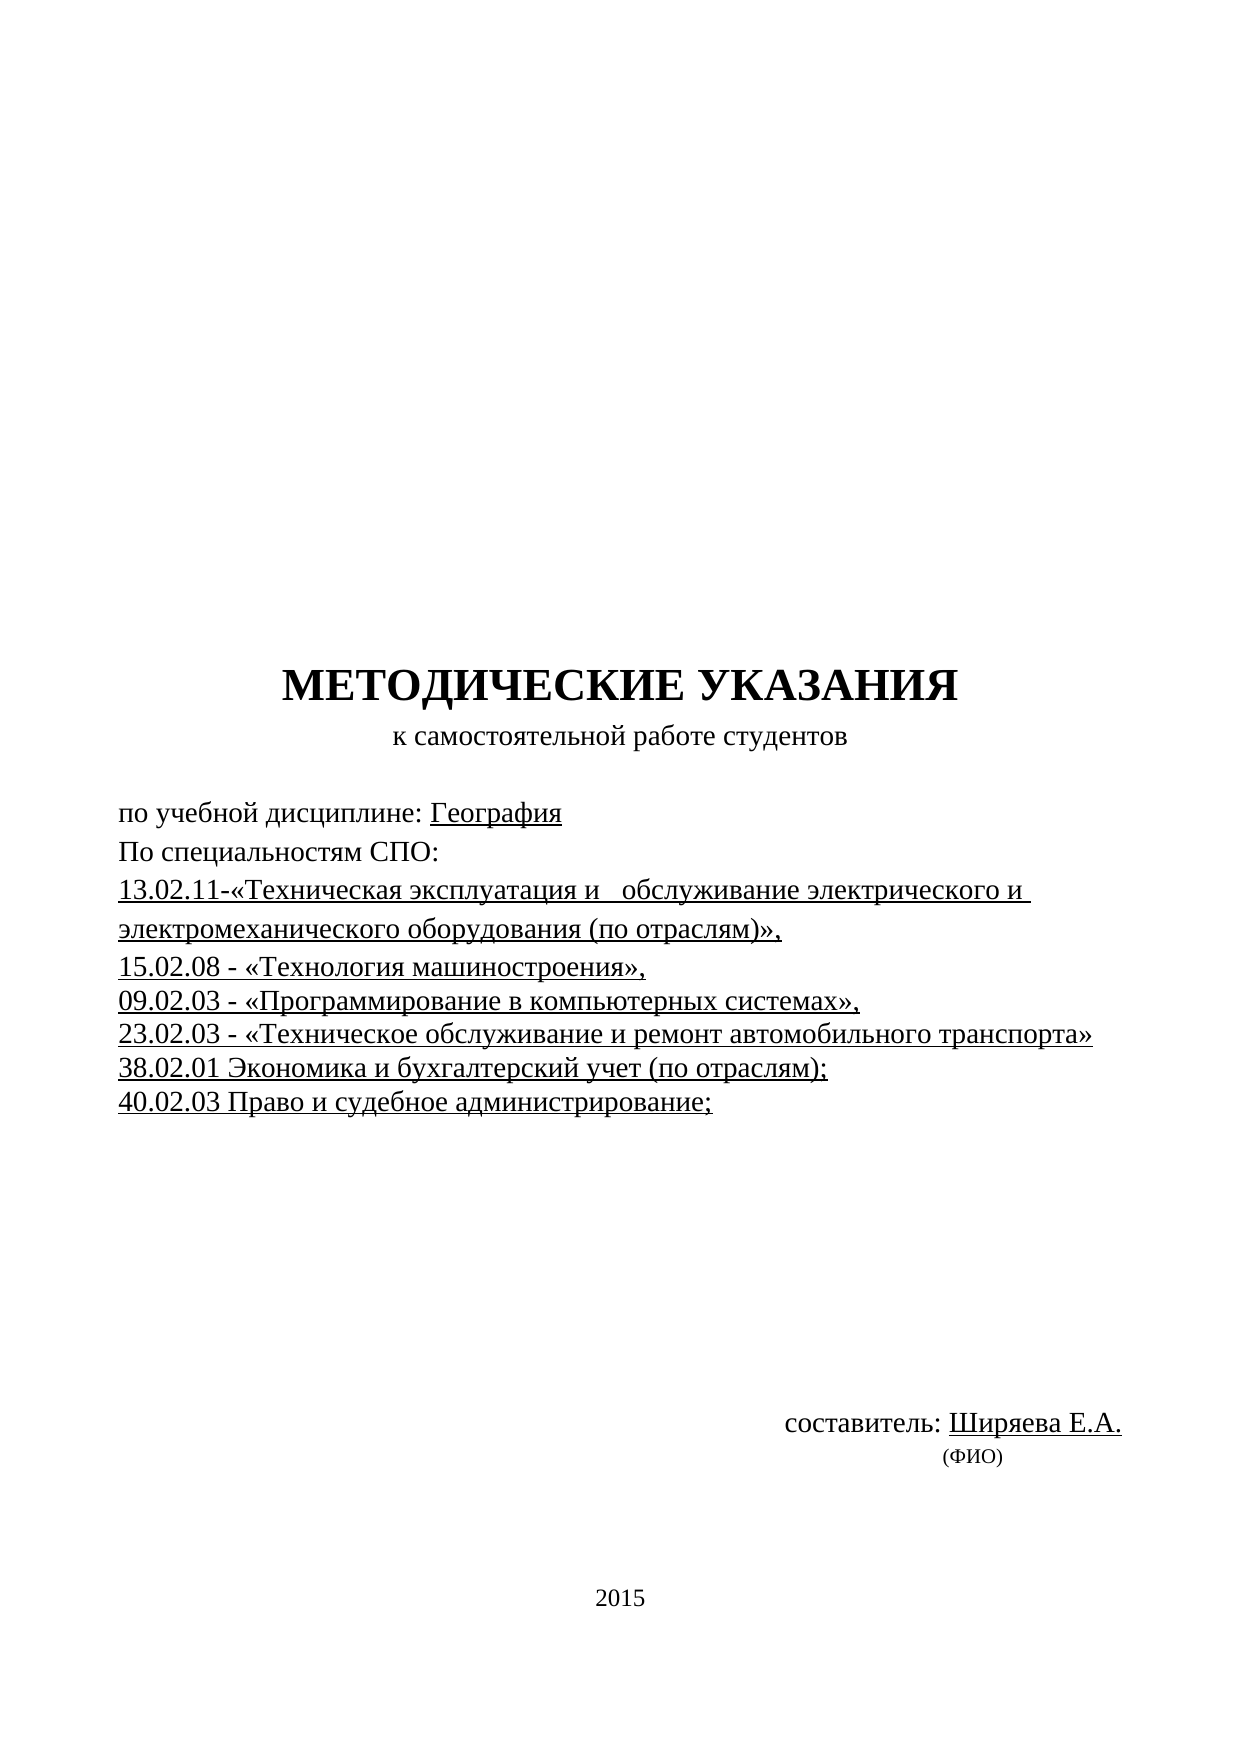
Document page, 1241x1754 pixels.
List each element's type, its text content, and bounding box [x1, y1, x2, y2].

text 40.02.03 Право и судебное администрирование; [118, 1084, 1122, 1117]
text составитель: Ширяева Е.А. [118, 1406, 1122, 1439]
text По специальностям СПО: [118, 834, 1122, 867]
text 09.02.03 - «Программирование в компьютерных системах», [118, 983, 1122, 1017]
text к самостоятельной работе студентов [118, 718, 1122, 752]
text 23.02.03 - «Техническое обслуживание и ремонт автомобильного транспорта» [118, 1017, 1122, 1050]
text по учебной дисциплине: География [118, 795, 1122, 829]
text 38.02.01 Экономика и бухгалтерский учет (по отраслям); [118, 1050, 1122, 1084]
text 2015 [118, 1583, 1122, 1612]
text 13.02.11-«Техническая эксплуатация и обслуживание электрического и электромеханического оборудования (по отраслям)», [118, 872, 1122, 944]
text (ФИО) [118, 1444, 1122, 1468]
text МЕТОДИЧЕСКИЕ УКАЗАНИЯ [118, 658, 1122, 710]
text 15.02.08 - «Технология машиностроения», [118, 949, 1122, 983]
